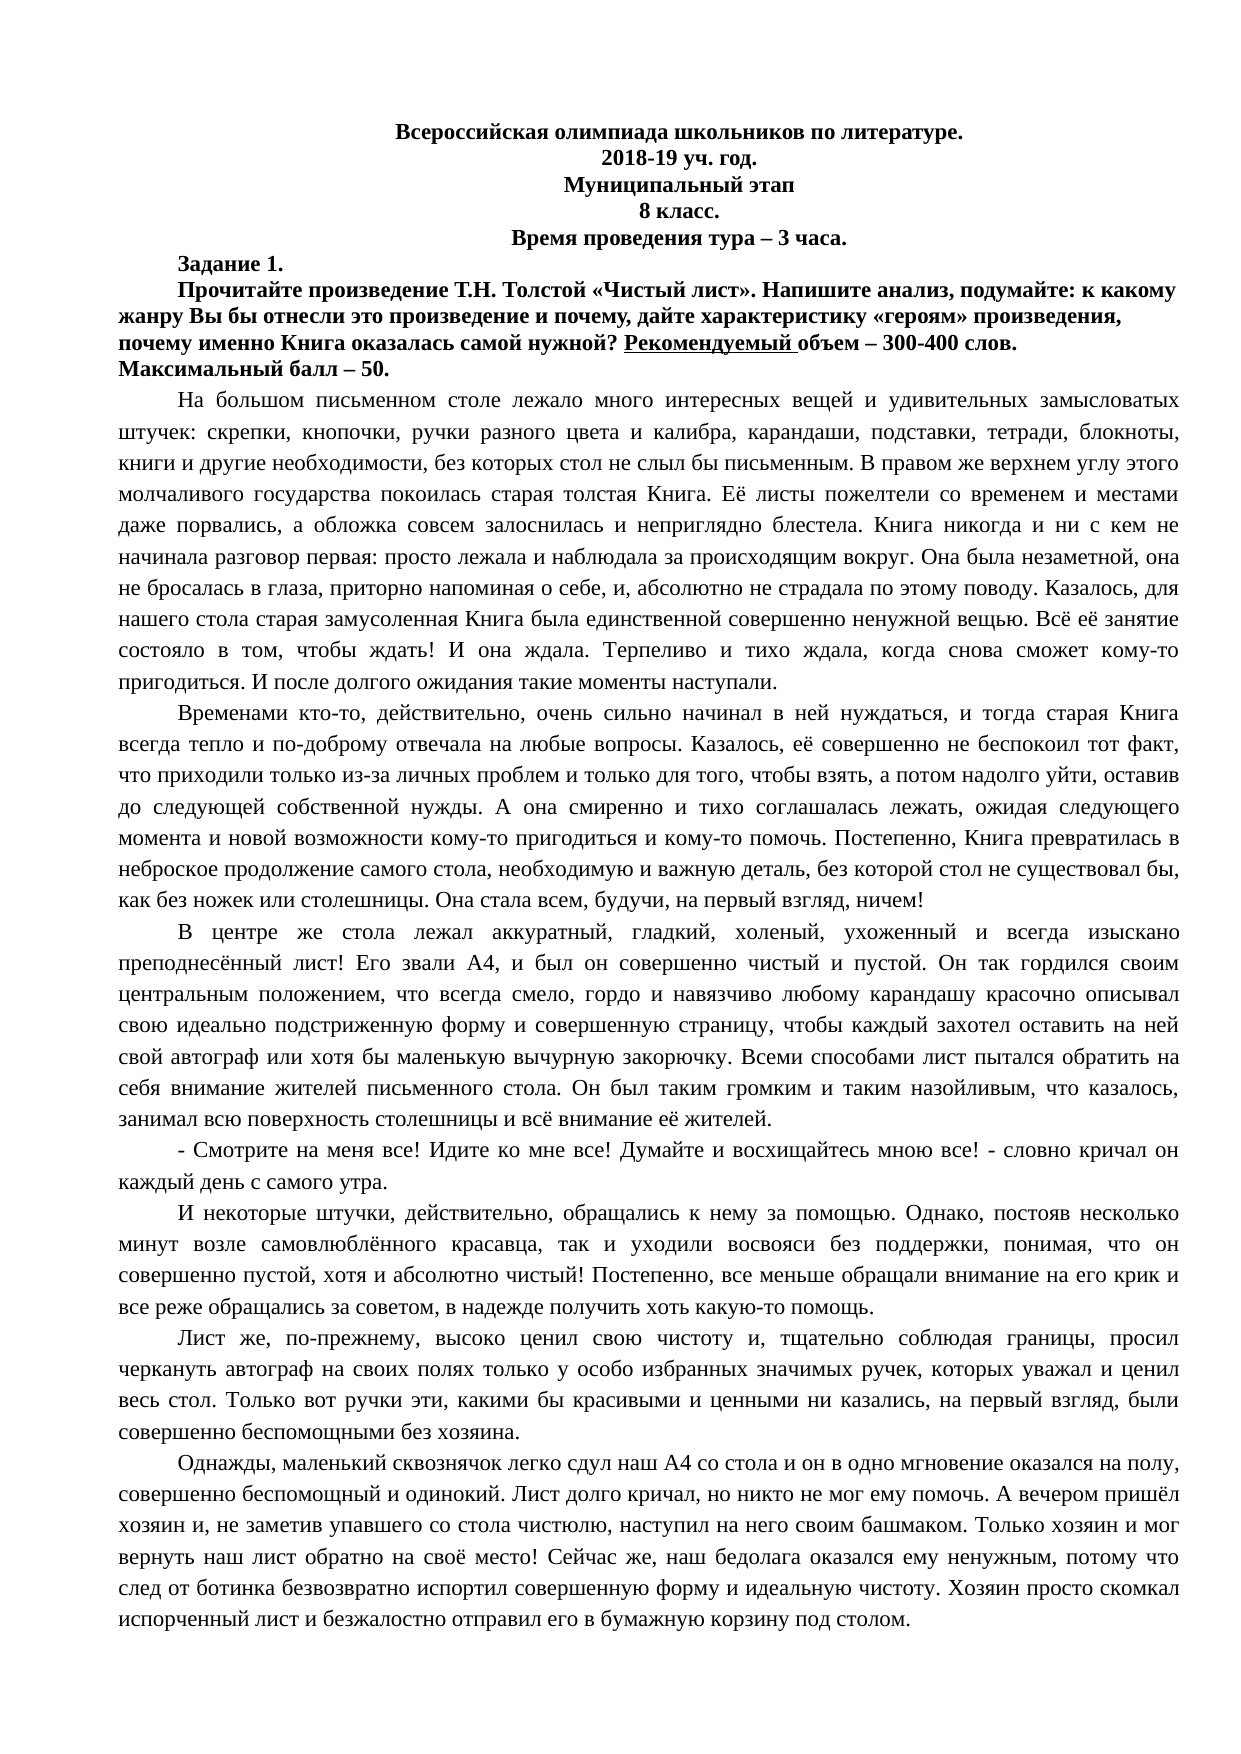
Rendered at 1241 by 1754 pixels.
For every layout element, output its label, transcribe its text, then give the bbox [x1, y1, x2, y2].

text Временами кто-то, действительно, очень сильно начинал в ней нуждаться, и тогда старая Книга всегда тепло и по-доброму отвечала на любые вопросы. Казалось, её совершенно не беспокоил тот факт, что приходили только из-за личных проблем и только для того, чтобы взять, а потом надолго уйти, оставив до следующей собственной нужды. А она смиренно и тихо соглашалась лежать, ожидая следующего момента и новой возможности кому-то пригодиться и кому-то помочь. Постепенно, Книга превратилась в неброское продолжение самого стола, необходимую и важную деталь, без которой стол не существовал бы, как без ножек или столешницы. Она стала всем, будучи, на первый взгляд, ничем! [118, 694, 1181, 913]
text Муниципальный этап [118, 171, 1181, 197]
text И некоторые штучки, действительно, обращались к нему за помощью. Однако, постояв несколько минут возле самовлюблённого красавца, так и уходили восвояси без поддержки, понимая, что он совершенно пустой, хотя и абсолютно чистый! Постепенно, все меньше обращали внимание на его крик и все реже обращались за советом, в надежде получить хоть какую-то помощь. [118, 1194, 1181, 1319]
text Время проведения тура – 3 часа. [118, 223, 1181, 250]
text 8 класс. [118, 197, 1181, 223]
text Однажды, маленький сквознячок легко сдул наш А4 со стола и он в одно мгновение оказался на полу, совершенно беспомощный и одинокий. Лист долго кричал, но никто не мог ему помочь. А вечером пришёл хозяин и, не заметив упавшего со стола чистюлю, наступил на него своим башмаком. Только хозяин и мог вернуть наш лист обратно на своё место! Сейчас же, наш бедолага оказался ему ненужным, потому что след от ботинка безвозвратно испортил совершенную форму и идеальную чистоту. Хозяин просто скомкал испорченный лист и безжалостно отправил его в бумажную корзину под столом. [118, 1444, 1181, 1632]
text Прочитайте произведение Т.Н. Толстой «Чистый лист». Напишите анализ, подумайте: к какому жанру Вы бы отнесли это произведение и почему, дайте характеристику «героям» произведения, почему именно Книга оказалась самой нужной? Рекомендуемый объем – 300-400 слов. Максимальный балл – 50. [118, 276, 1181, 382]
text - Смотрите на меня все! Идите ко мне все! Думайте и восхищайтесь мною все! - словно кричал он каждый день с самого утра. [118, 1132, 1181, 1194]
text Задание 1. [118, 250, 1181, 276]
text На большом письменном столе лежало много интересных вещей и удивительных замысловатых штучек: скрепки, кнопочки, ручки разного цвета и калибра, карандаши, подставки, тетради, блокноты, книги и другие необходимости, без которых стол не слыл бы письменным. В правом же верхнем углу этого молчаливого государства покоилась старая толстая Книга. Её листы пожелтели со временем и местами даже порвались, а обложка совсем залоснилась и неприглядно блестела. Книга никогда и ни с кем не начинала разговор первая: просто лежала и наблюдала за происходящим вокруг. Она была незаметной, она не бросалась в глаза, приторно напоминая о себе, и, абсолютно не страдала по этому поводу. Казалось, для нашего стола старая замусоленная Книга была единственной совершенно ненужной вещью. Всё её занятие состояло в том, чтобы ждать! И она ждала. Терпеливо и тихо ждала, когда снова сможет кому-то пригодиться. И после долгого ожидания такие моменты наступали. [118, 382, 1181, 694]
text 2018-19 уч. год. [118, 144, 1181, 171]
text Лист же, по-прежнему, высоко ценил свою чистоту и, тщательно соблюдая границы, просил черкануть автограф на своих полях только у особо избранных значимых ручек, которых уважал и ценил весь стол. Только вот ручки эти, какими бы красивыми и ценными ни казались, на первый взгляд, были совершенно беспомощными без хозяина. [118, 1319, 1181, 1444]
text Всероссийская олимпиада школьников по литературе. [118, 118, 1181, 144]
text В центре же стола лежал аккуратный, гладкий, холеный, ухоженный и всегда изыскано преподнесённый лист! Его звали А4, и был он совершенно чистый и пустой. Он так гордился своим центральным положением, что всегда смело, гордо и навязчиво любому карандашу красочно описывал свою идеально подстриженную форму и совершенную страницу, чтобы каждый захотел оставить на ней свой автограф или хотя бы маленькую вычурную закорючку. Всеми способами лист пытался обратить на себя внимание жителей письменного стола. Он был таким громким и таким назойливым, что казалось, занимал всю поверхность столешницы и всё внимание её жителей. [118, 913, 1181, 1132]
